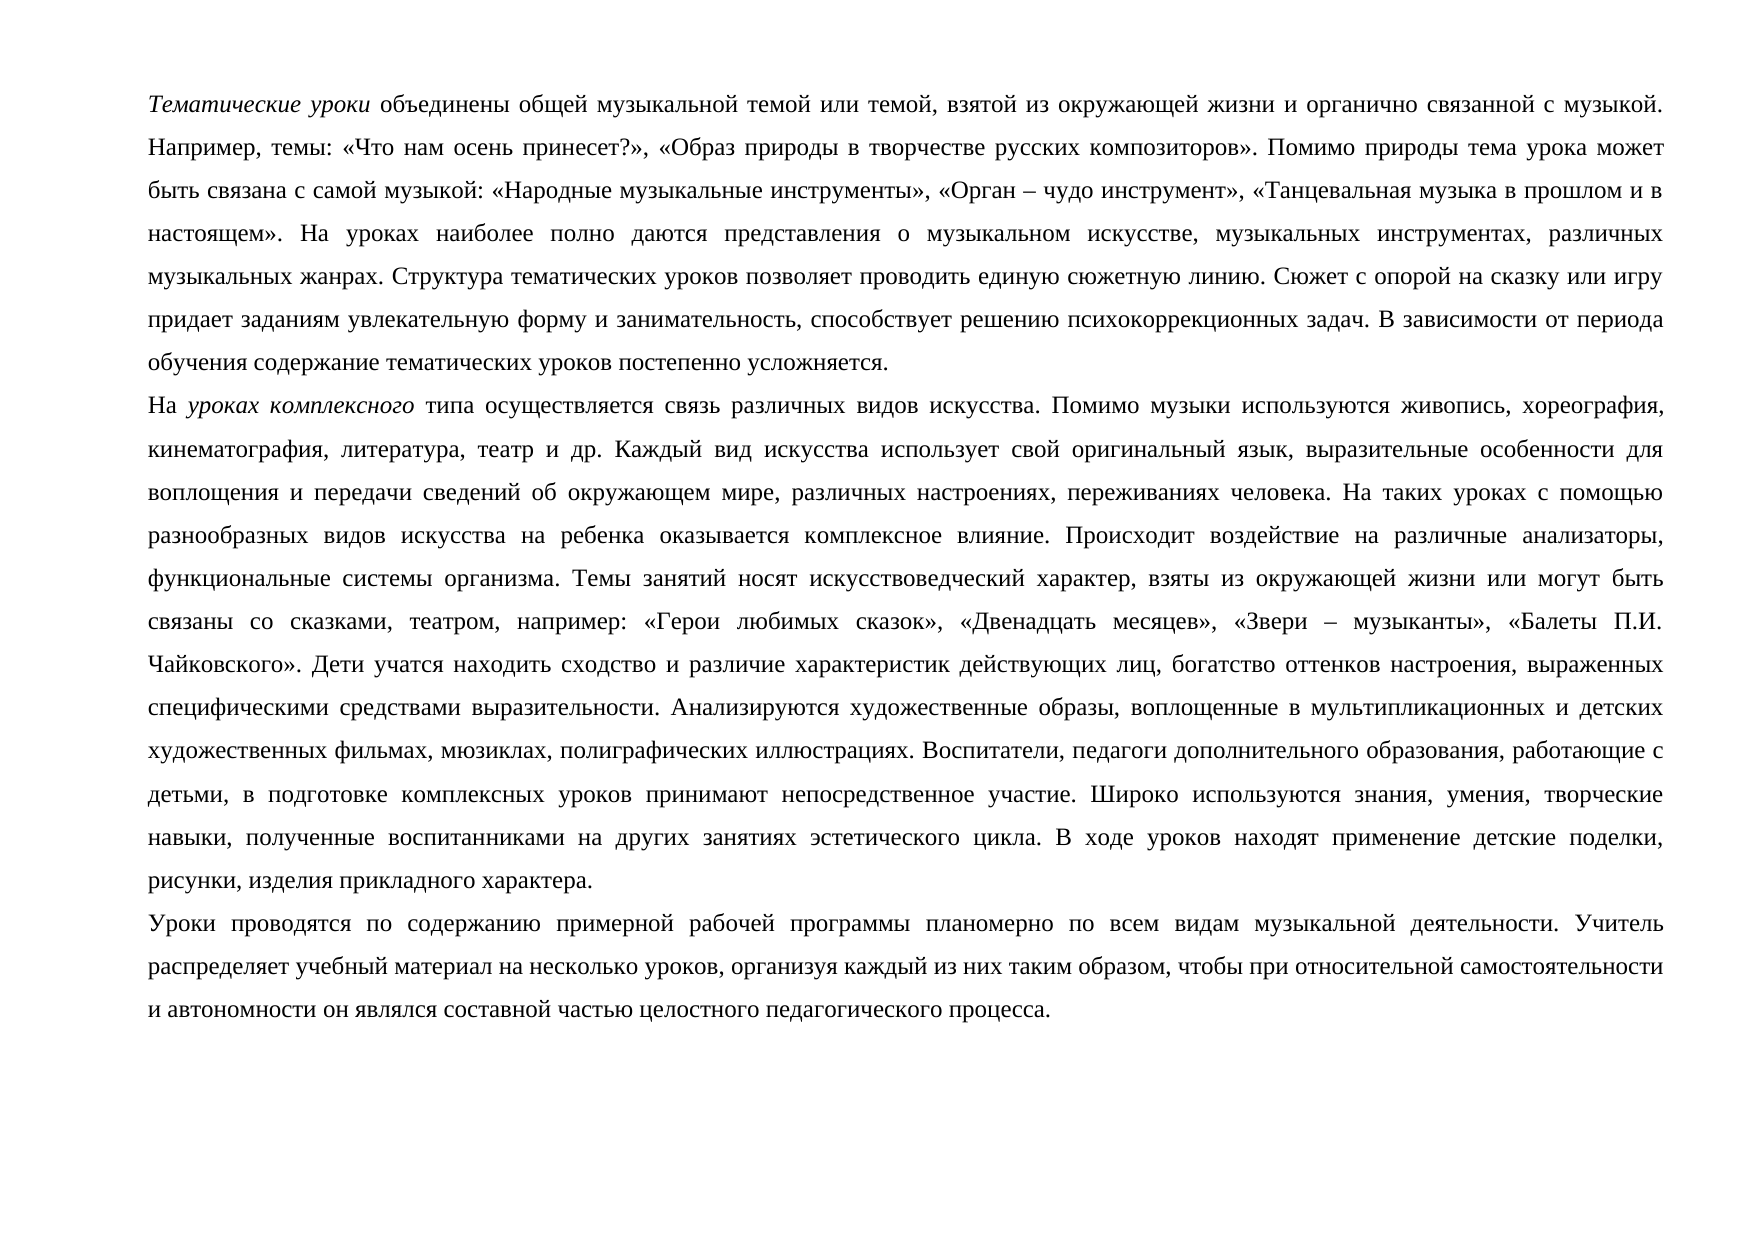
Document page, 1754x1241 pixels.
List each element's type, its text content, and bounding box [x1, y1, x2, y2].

text Уроки проводятся по содержанию примерной рабочей программы планомерно по всем видам музыкальной деятельности. Учитель распределяет учебный материал на несколько уроков, организуя каждый из них таким образом, чтобы при относительной самостоятельности и автономности он являлся составной частью целостного педагогического процесса. [148, 908, 1665, 1023]
text На уроках комплексного типа осуществляется связь различных видов искусства. Помимо музыки используются живопись, хореография, кинематография, литература, театр и др. Каждый вид искусства использует свой оригинальный язык, выразительные особенности для воплощения и передачи сведений об окружающем мире, различных настроениях, переживаниях человека. На таких уроках с помощью разнообразных видов искусства на ребенка оказывается комплексное влияние. Происходит воздействие на различные анализаторы, функциональные системы организма. Темы занятий носят искусствоведческий характер, взяты из окружающей жизни или могут быть связаны со сказками, театром, например: «Герои любимых сказок», «Двенадцать месяцев», «Звери – музыканты», «Балеты П.И. Чайковского». Дети учатся находить сходство и различие характеристик действующих лиц, богатство оттенков настроения, выраженных специфическими средствами выразительности. Анализируются художественные образы, воплощенные в мультипликационных и детских художественных фильмах, мюзиклах, полиграфических иллюстрациях. Воспитатели, педагоги дополнительного образования, работающие с детьми, в подготовке комплексных уроков принимают непосредственное участие. Широко используются знания, умения, творческие навыки, полученные воспитанниками на других занятиях эстетического цикла. В ходе уроков находят применение детские поделки, рисунки, изделия прикладного характера. [148, 391, 1665, 894]
text Тематические уроки объединены общей музыкальной темой или темой, взятой из окружающей жизни и органично связанной с музыкой. Например, темы: «Что нам осень принесет?», «Образ природы в творчестве русских композиторов». Помимо природы тема урока может быть связана с самой музыкой: «Народные музыкальные инструменты», «Орган – чудо инструмент», «Танцевальная музыка в прошлом и в настоящем». На уроках наиболее полно даются представления о музыкальном искусстве, музыкальных инструментах, различных музыкальных жанрах. Структура тематических уроков позволяет проводить единую сюжетную линию. Сюжет с опорой на сказку или игру придает заданиям увлекательную форму и занимательность, способствует решению психокоррекционных задач. В зависимости от периода обучения содержание тематических уроков постепенно усложняется. [148, 89, 1665, 376]
